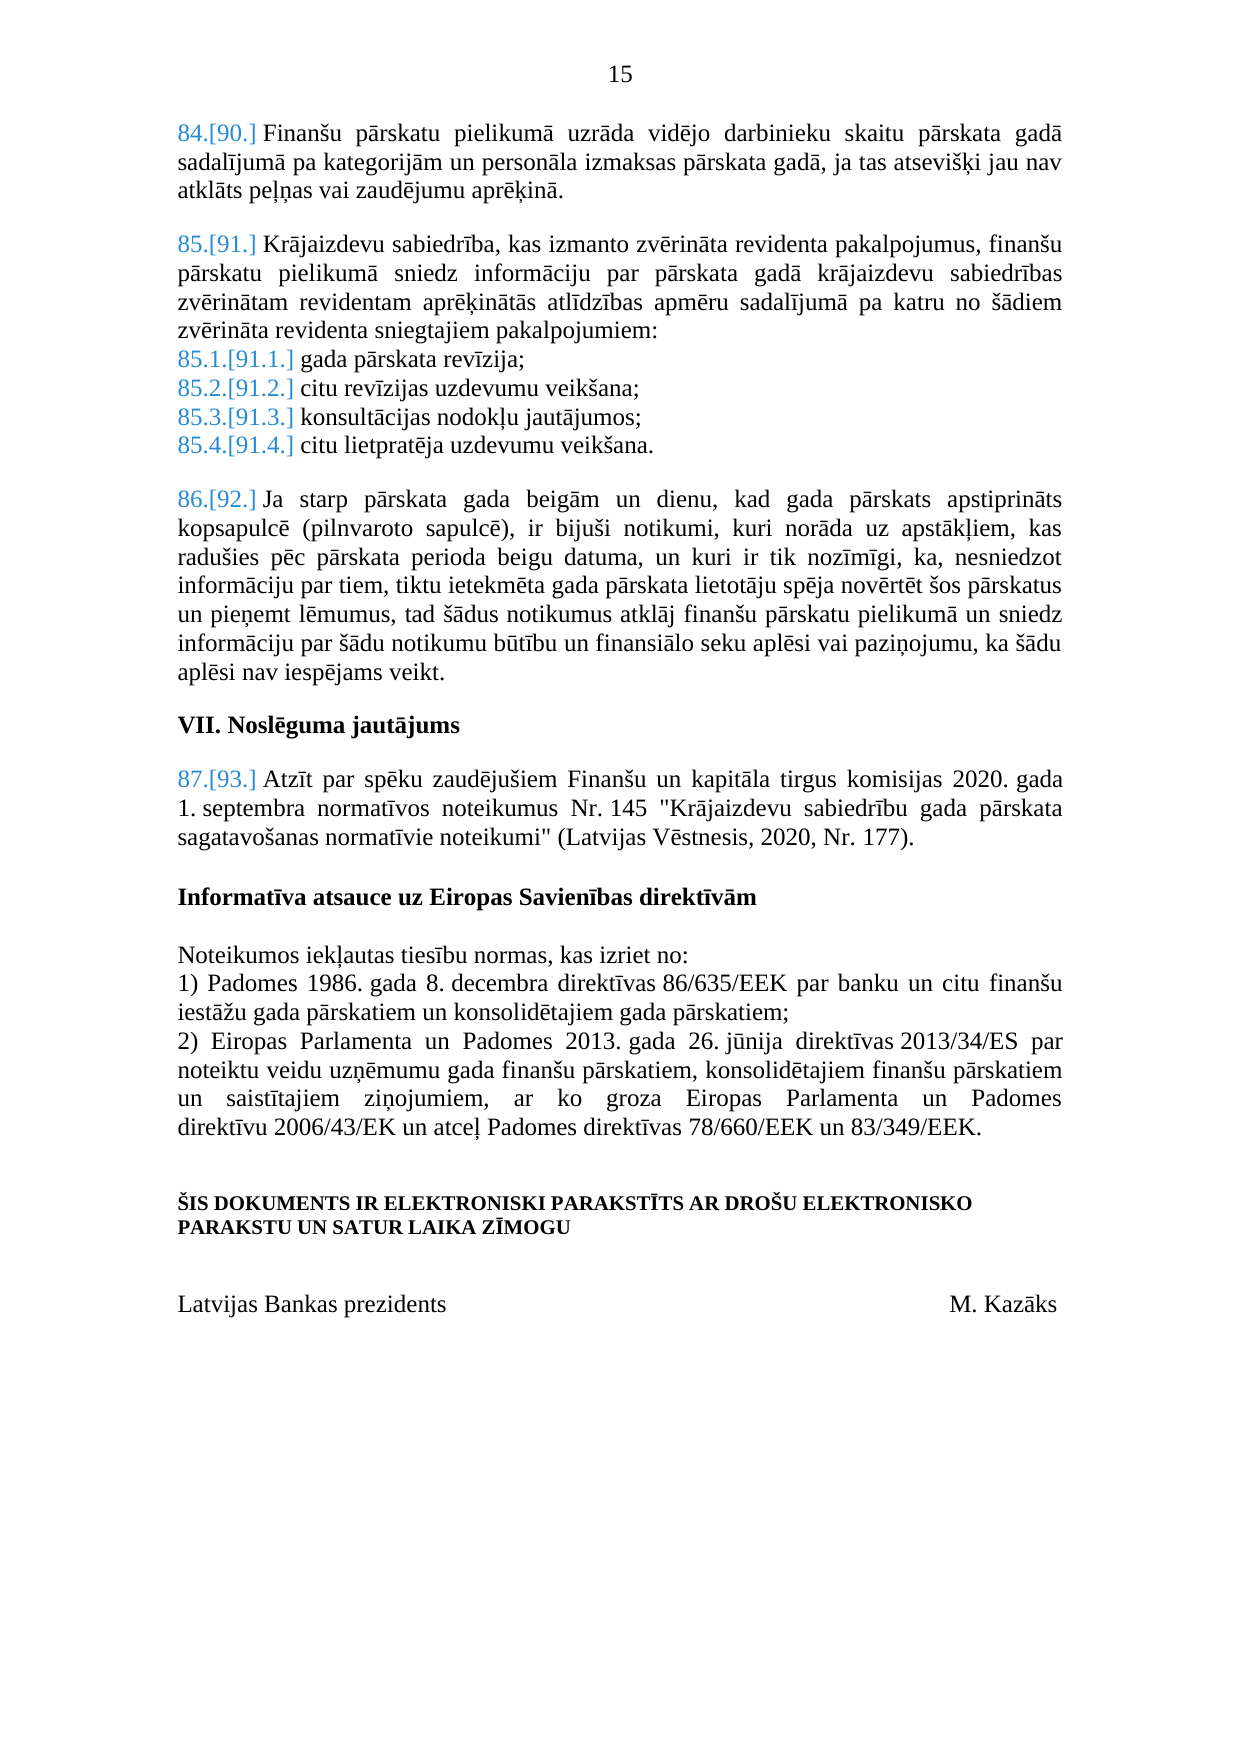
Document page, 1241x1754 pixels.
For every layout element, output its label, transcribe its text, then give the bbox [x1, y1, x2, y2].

text Informatīva atsauce uz Eiropas Savienības direktīvām [177, 882, 1063, 911]
text 2) Eiropas Parlamenta un Padomes 2013. gada 26. jūnija direktīvas 2013/34/ES par noteiktu veidu uzņēmumu gada finanšu pārskatiem, konsolidētajiem finanšu pārskatiem un saistītajiem ziņojumiem, ar ko groza Eiropas Parlamenta un Padomes direktīvu 2006/43/EK un atceļ Padomes direktīvas 78/660/EEK un 83/349/EEK. [177, 1026, 1063, 1141]
text Ja starp pārskata gada beigām un dienu, kad gada pārskats apstiprināts kopsapulcē (pilnvaroto sapulcē), ir bijuši notikumi, kuri norāda uz apstākļiem, kas radušies pēc pārskata perioda beigu datuma, un kuri ir tik nozīmīgi, ka, nesniedzot informāciju par tiem, tiktu ietekmēta gada pārskata lietotāju spēja novērtēt šos pārskatus un pieņemt lēmumus, tad šādus notikumus atklāj finanšu pārskatu pielikumā un sniedz informāciju par šādu notikumu būtību un finansiālo seku aplēsi vai paziņojumu, ka šādu aplēsi nav iespējams veikt. [177, 484, 1063, 686]
text citu lietpratēja uzdevumu veikšana. [177, 431, 1063, 459]
text citu revīzijas uzdevumu veikšana; [177, 373, 1063, 402]
text Noteikumos iekļautas tiesību normas, kas izriet no: [177, 940, 1063, 968]
text Krājaizdevu sabiedrība, kas izmanto zvērināta revidenta pakalpojumus, finanšu pārskatu pielikumā sniedz informāciju par pārskata gadā krājaizdevu sabiedrības zvērinātam revidentam aprēķinātās atlīdzības apmēru sadalījumā pa katru no šādiem zvērināta revidenta sniegtajiem pakalpojumiem: [177, 229, 1063, 344]
text Atzīt par spēku zaudējušiem Finanšu un kapitāla tirgus komisijas 2020. gada 1. septembra normatīvos noteikumus Nr. 145 "Krājaizdevu sabiedrību gada pārskata sagatavošanas normatīvie noteikumi" (Latvijas Vēstnesis, 2020, Nr. 177). [177, 764, 1063, 851]
text gada pārskata revīzija; [177, 344, 1063, 373]
text 1) Padomes 1986. gada 8. decembra direktīvas 86/635/EEK par banku un citu finanšu iestāžu gada pārskatiem un konsolidētajiem gada pārskatiem; [177, 968, 1063, 1026]
text Finanšu pārskatu pielikumā uzrāda vidējo darbinieku skaitu pārskata gadā sadalījumā pa kategorijām un personāla izmaksas pārskata gadā, ja tas atsevišķi jau nav atklāts peļņas vai zaudējumu aprēķinā. [177, 118, 1063, 204]
text Noslēguma jautājums [177, 711, 1063, 739]
text konsultācijas nodokļu jautājumos; [177, 402, 1063, 431]
list ŠIS DOKUMENTS IR ELEKTRONISKI PARAKSTĪTS AR DROŠU ELEKTRONISKO PARAKSTU UN SATUR LAIKA ZĪMOGU [177, 1191, 1063, 1239]
